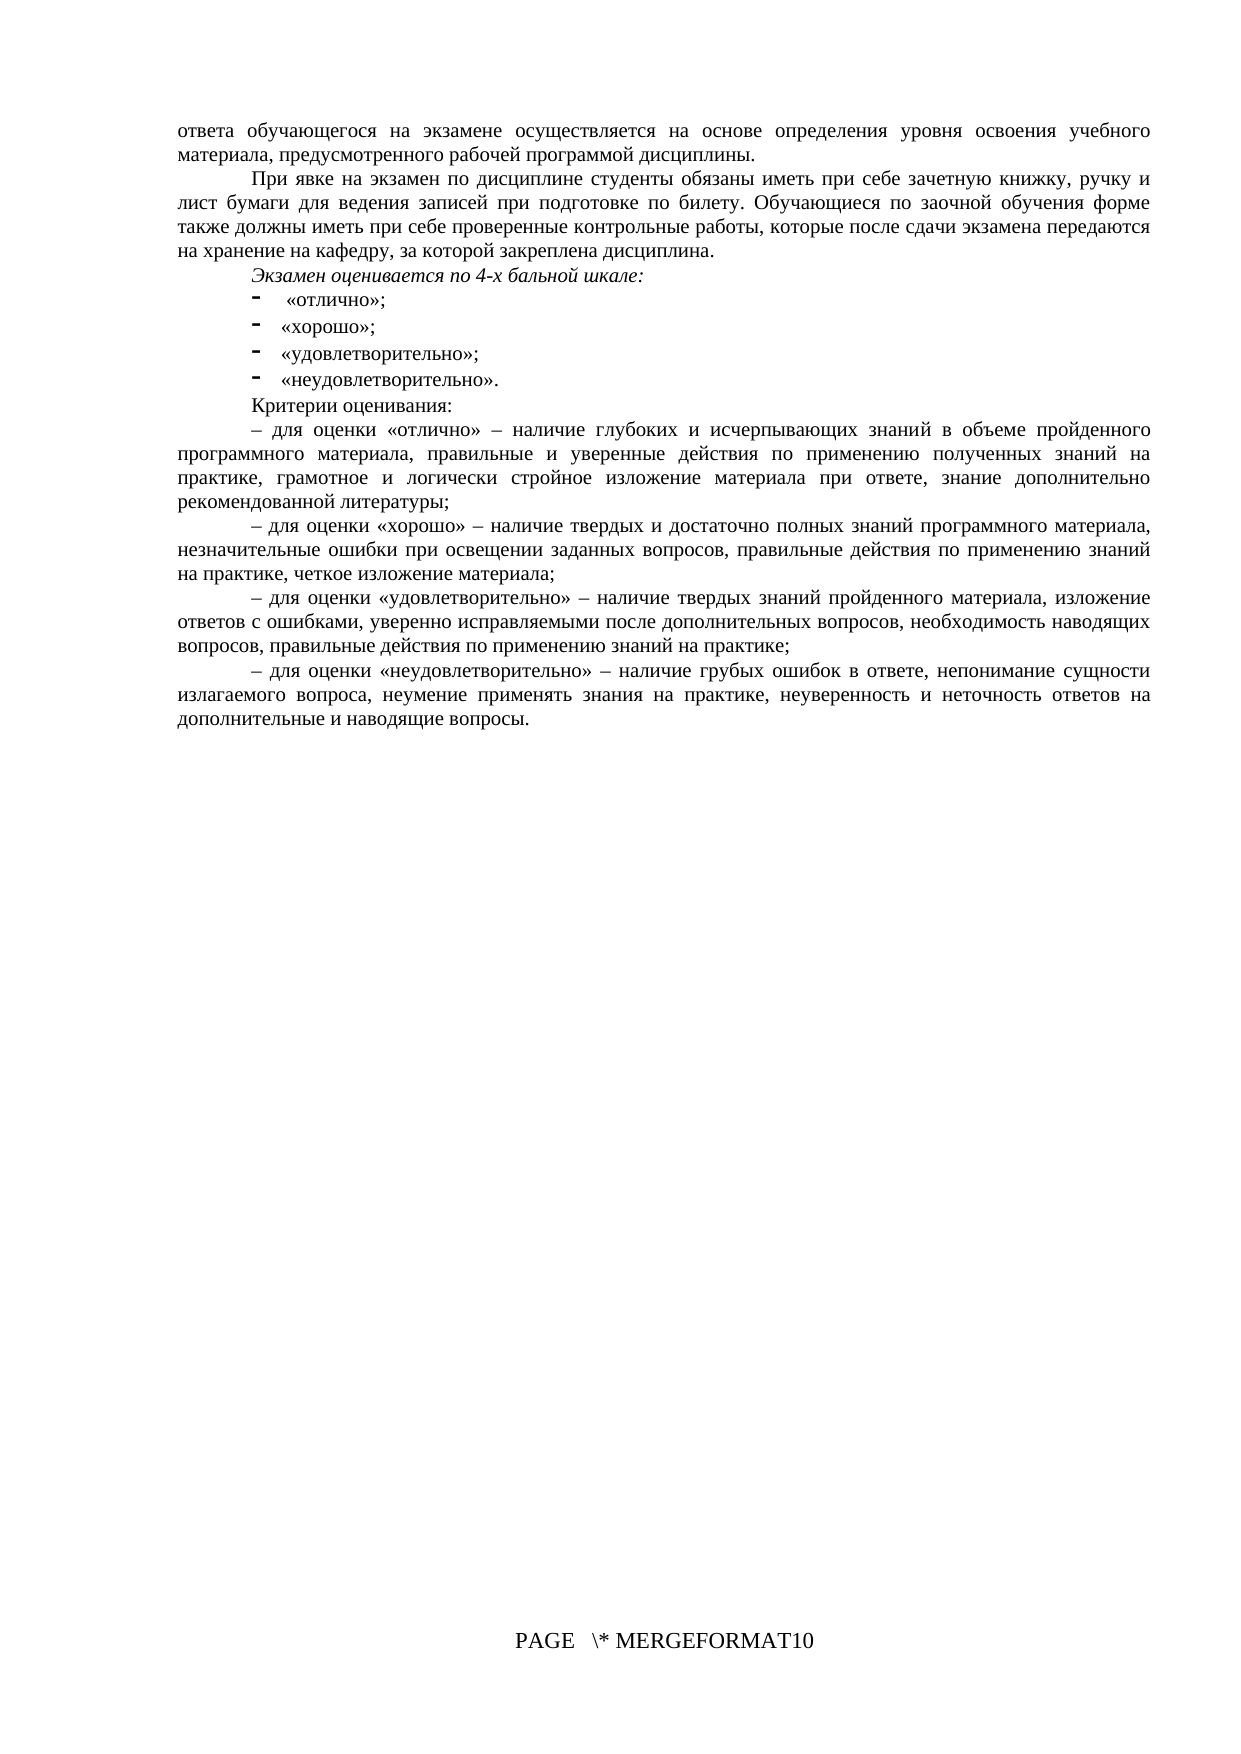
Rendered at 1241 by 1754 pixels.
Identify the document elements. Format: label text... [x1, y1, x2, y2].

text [177, 118, 1152, 166]
text – для оценки «хорошо» – наличие твердых и достаточно полных знаний программного материала, незначительные ошибки при освещении заданных вопросов, правильные действия по применению знаний на практике, четкое изложение материала; [177, 513, 1152, 585]
text – для оценки «удовлетворительно» – наличие твердых знаний пройденного материала, изложение ответов с ошибками, уверенно исправляемыми после дополнительных вопросов, необходимость наводящих вопросов, правильные действия по применению знаний на практике; [177, 585, 1152, 657]
text При явке на экзамен по дисциплине студенты обязаны иметь при себе зачетную книжку, ручку и лист бумаги для ведения записей при подготовке по билету. Обучающиеся по заочной обучения форме также должны иметь при себе проверенные контрольные работы, которые после сдачи экзамена передаются на хранение на кафедру, за которой закреплена дисциплина. [177, 166, 1152, 262]
list «неудовлетворительно». [177, 366, 1152, 393]
text – для оценки «отлично» – наличие глубоких и исчерпывающих знаний в объеме пройденного программного материала, правильные и уверенные действия по применению полученных знаний на практике, грамотное и логически стройное изложение материала при ответе, знание дополнительно рекомендованной литературы; [177, 417, 1152, 513]
list «удовлетворительно»; [177, 340, 1152, 366]
list «отлично»; [177, 287, 1152, 313]
list «хорошо»; [177, 313, 1152, 340]
text Критерии оценивания: [177, 393, 1152, 417]
text – для оценки «неудовлетворительно» – наличие грубых ошибок в ответе, непонимание сущности излагаемого вопроса, неумение применять знания на практике, неуверенность и неточность ответов на дополнительные и наводящие вопросы. [177, 657, 1152, 730]
text Экзамен оценивается по 4-х бальной шкале: [177, 262, 1152, 287]
